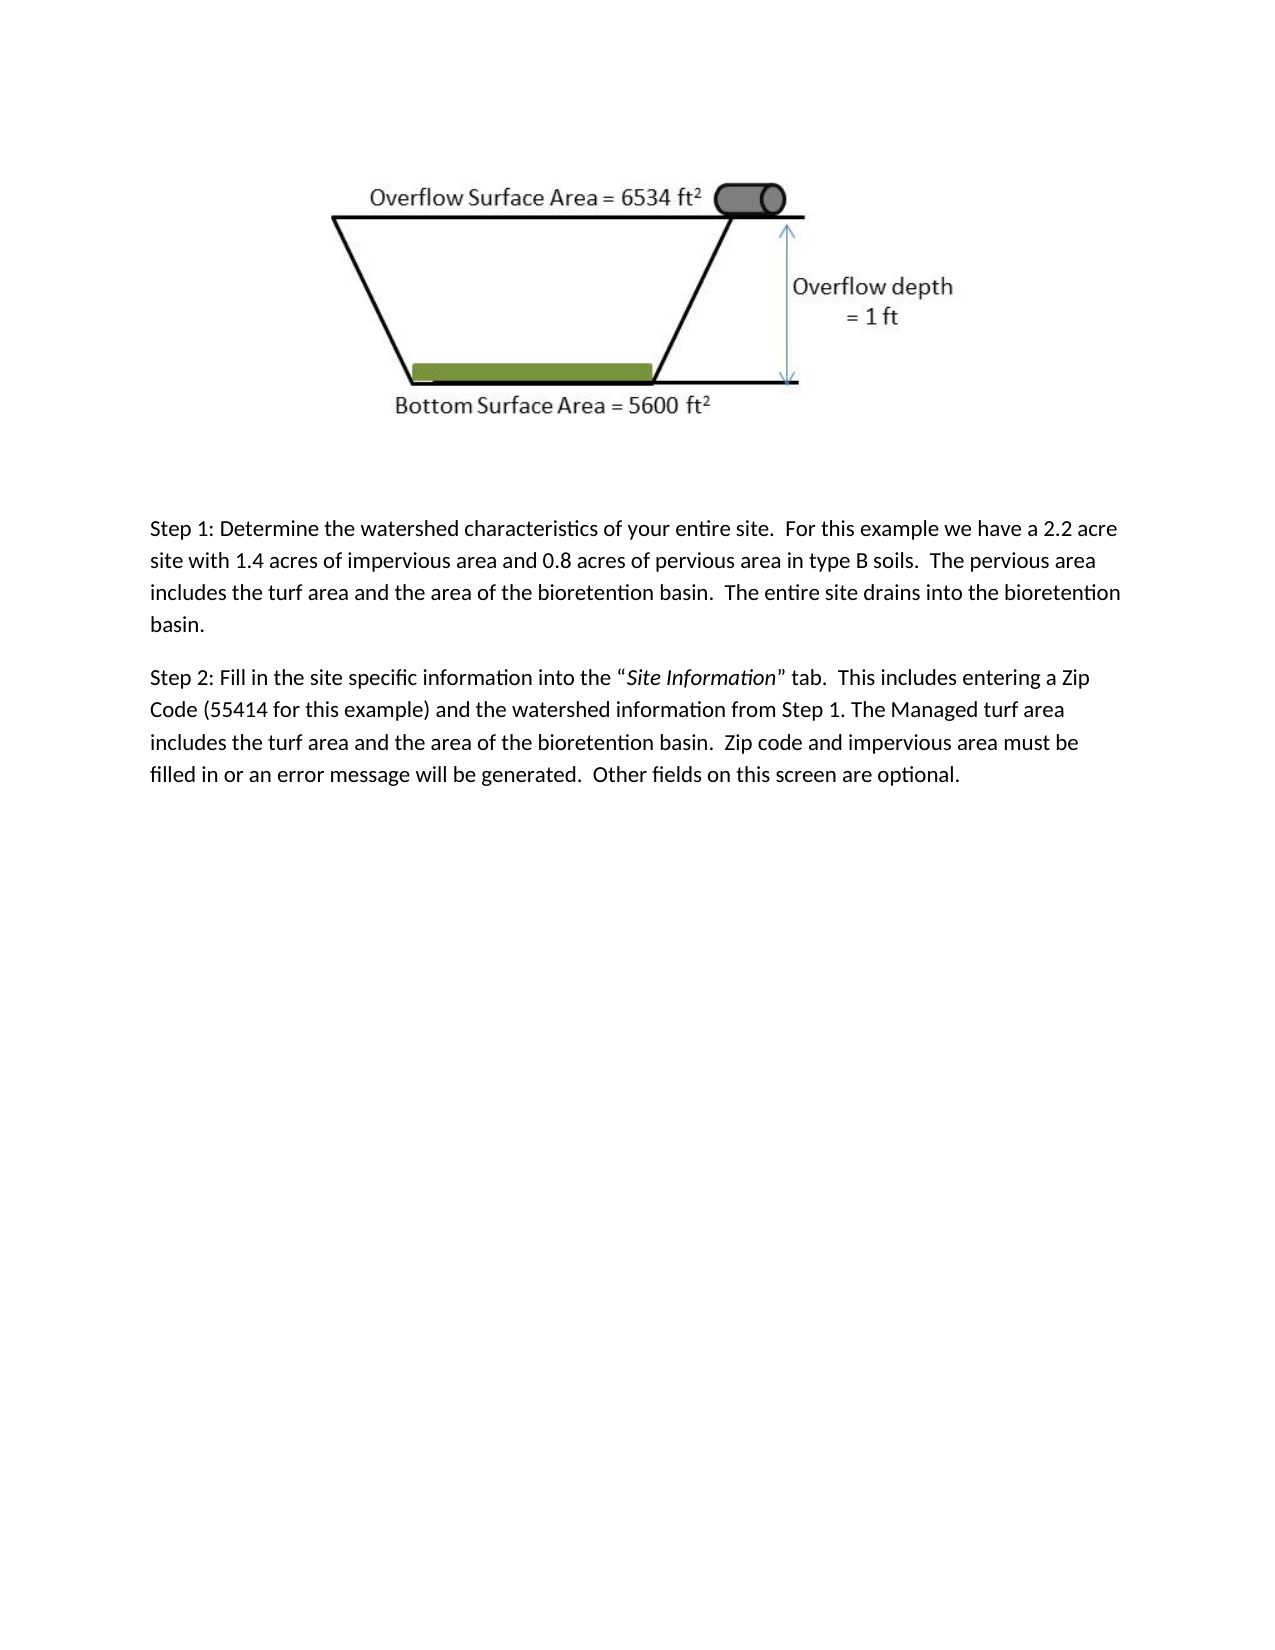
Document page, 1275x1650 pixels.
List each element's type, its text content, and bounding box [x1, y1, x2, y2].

text Step 2: Fill in the site specific information into the “Site Information” tab. This includes entering a Zip Code (55414 for this example) and the watershed information from Step 1. The Managed turf area includes the turf area and the area of the bioretention basin. Zip code and impervious area must be filled in or an error message will be generated. Other fields on this screen are optional. [150, 663, 1125, 788]
picture [331, 173, 974, 436]
text Step 1: Determine the watershed characteristics of your entire site. For this example we have a 2.2 acre site with 1.4 acres of impervious area and 0.8 acres of pervious area in type B soils. The pervious area includes the turf area and the area of the bioretention basin. The entire site drains into the bioretention basin. [150, 514, 1125, 638]
